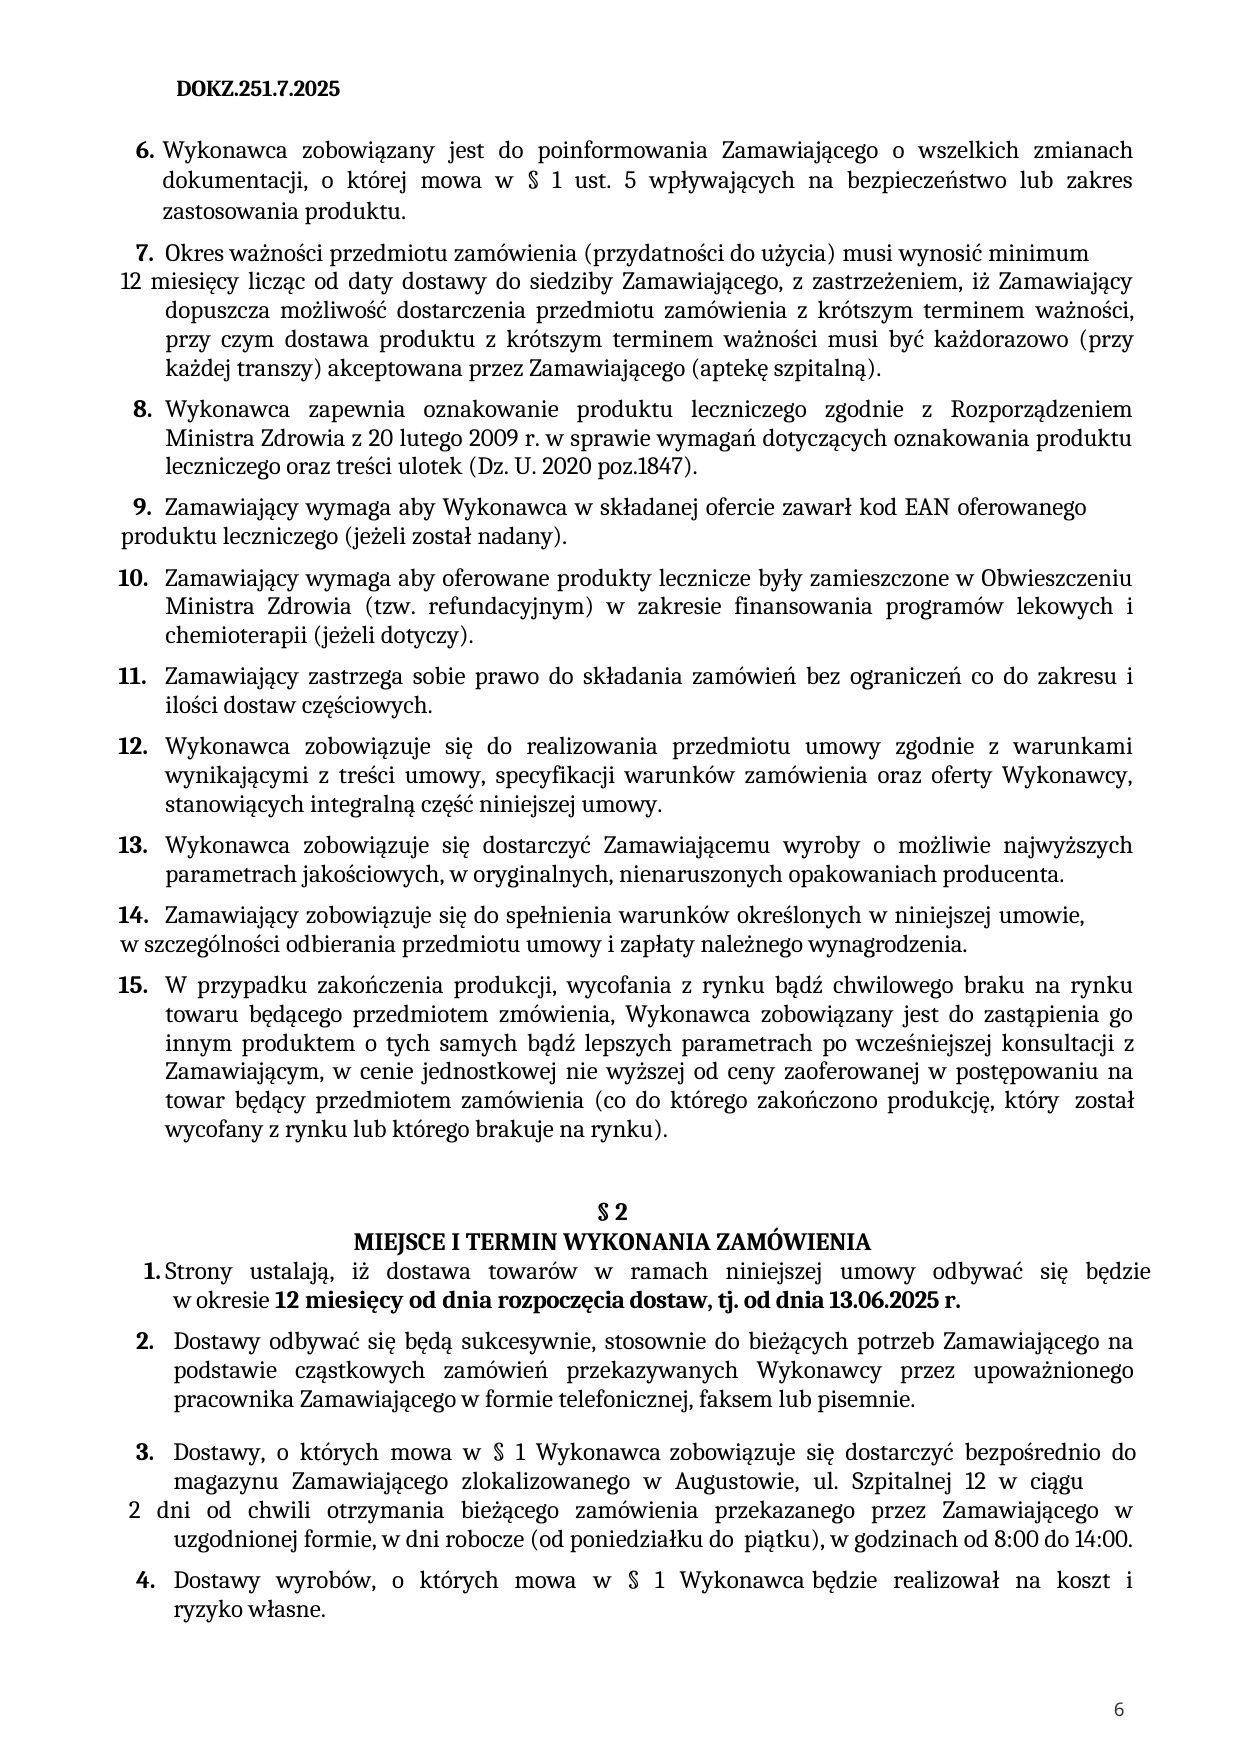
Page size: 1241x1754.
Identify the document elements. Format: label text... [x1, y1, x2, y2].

list Wykonawca zobowiązany jest do poinformowania Zamawiającego o wszelkich zmianach dokumentacji, o której mowa w § 1 ust. 5 wpływających na bezpieczeństwo lub zakres zastosowania produktu. [136, 136, 1134, 225]
text § 2 [316, 1197, 909, 1227]
text 12 miesięcy licząc od daty dostawy do siedziby Zamawiającego, z zastrzeżeniem, iż Zamawiający dopuszcza możliwość dostarczenia przedmiotu zamówienia z krótszym terminem ważności, przy czym dostawa produktu z krótszym terminem ważności musi być każdorazowo (przy każdej transzy) akceptowana przez Zamawiającego (aptekę szpitalną). [121, 267, 1134, 382]
list Wykonawca zobowiązuje się do realizowania przedmiotu umowy zgodnie z warunkami wynikającymi z treści umowy, specyfikacji warunków zamówienia oraz oferty Wykonawcy, stanowiących integralną część niniejszej umowy. [118, 732, 1134, 818]
list Zamawiający wymaga aby Wykonawca w składanej ofercie zawarł kod EAN oferowanego [133, 493, 1152, 522]
list Okres ważności przedmiotu zamówienia (przydatności do użycia) musi wynosić minimum [136, 238, 1152, 267]
list W przypadku zakończenia produkcji, wycofania z rynku bądź chwilowego braku na rynku towaru będącego przedmiotem zmówienia, Wykonawca zobowiązany jest do zastąpienia go innym produktem o tych samych bądź lepszych parametrach po wcześniejszej konsultacji z Zamawiającym, w cenie jednostkowej nie wyższej od ceny zaoferowanej w postępowaniu na towar będący przedmiotem zamówienia (co do którego zakończono produkcję, który został wycofany z rynku lub którego brakuje na rynku). [118, 971, 1134, 1143]
text produktu leczniczego (jeżeli został nadany). [121, 522, 1152, 551]
list Wykonawca zapewnia oznakowanie produktu leczniczego zgodnie z Rozporządzeniem Ministra Zdrowia z 20 lutego 2009 r. w sprawie wymagań dotyczących oznakowania produktu leczniczego oraz treści ulotek (Dz. U. 2020 poz.1847). [133, 395, 1134, 481]
text w szczególności odbierania przedmiotu umowy i zapłaty należnego wynagrodzenia. [121, 930, 1152, 958]
list Dostawy odbywać się będą sukcesywnie, stosownie do bieżących potrzeb Zamawiającego na podstawie cząstkowych zamówień przekazywanych Wykonawcy przez upoważnionego pracownika Zamawiającego w formie telefonicznej, faksem lub pisemnie. [136, 1327, 1134, 1413]
list Zamawiający zobowiązuje się do spełnienia warunków określonych w niniejszej umowie, [118, 901, 1152, 929]
list Wykonawca zobowiązuje się dostarczyć Zamawiającemu wyroby o możliwie najwyższych parametrach jakościowych, w oryginalnych, nienaruszonych opakowaniach producenta. [118, 831, 1134, 888]
list Zamawiający zastrzega sobie prawo do składania zamówień bez ograniczeń co do zakresu i ilości dostaw częściowych. [118, 662, 1134, 720]
list Dostawy, o których mowa w § 1 Wykonawca zobowiązuje się dostarczyć bezpośrednio do magazynu Zamawiającego zlokalizowanego w Augustowie, ul. Szpitalnej 12 w ciągu [136, 1438, 1137, 1496]
subtitle MIEJSCE I TERMIN WYKONANIA ZAMÓWIENIA [316, 1227, 909, 1256]
list Strony ustalają, iż dostawa towarów w ramach niniejszej umowy odbywać się będzie w okresie 12 miesięcy od dnia rozpoczęcia dostaw, tj. od dnia 13.06.2025 r. [144, 1256, 1152, 1315]
list Zamawiający wymaga aby oferowane produkty lecznicze były zamieszczone w Obwieszczeniu Ministra Zdrowia (tzw. refundacyjnym) w zakresie finansowania programów lekowych i chemioterapii (jeżeli dotyczy). [118, 563, 1134, 650]
text 2 dni od chwili otrzymania bieżącego zamówienia przekazanego przez Zamawiającego w uzgodnionej formie, w dni robocze (od poniedziałku do piątku), w godzinach od 8:00 do 14:00. [129, 1496, 1134, 1553]
list Dostawy wyrobów, o których mowa w § 1 Wykonawca będzie realizował na koszt i ryzyko własne. [136, 1566, 1134, 1623]
